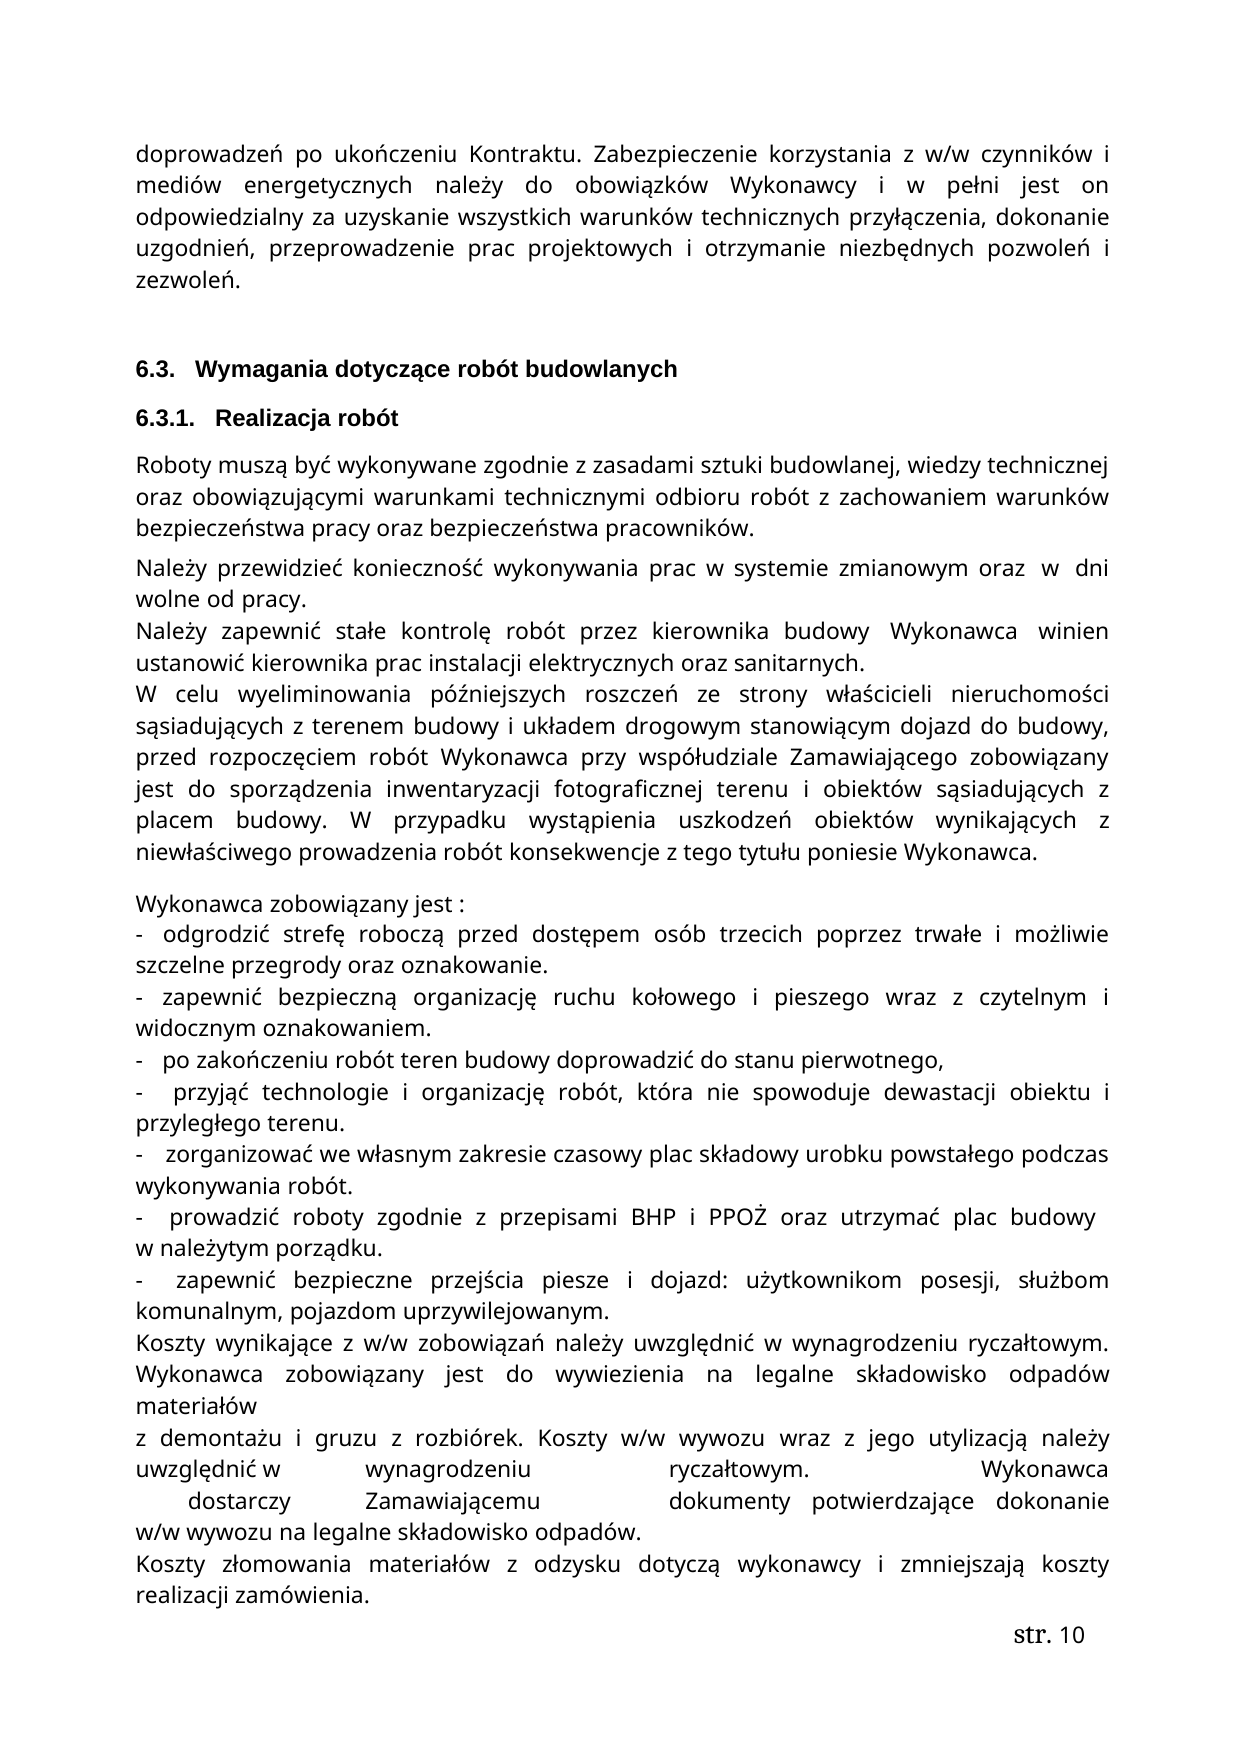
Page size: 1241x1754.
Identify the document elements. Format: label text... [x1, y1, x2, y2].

text Roboty muszą być wykonywane zgodnie z zasadami sztuki budowlanej, wiedzy technicznej oraz obowiązującymi warunkami technicznymi odbioru robót z zachowaniem warunków bezpieczeństwa pracy oraz bezpieczeństwa pracowników. [135, 449, 1109, 543]
text Należy zapewnić stałe kontrolę robót przez kierownika budowy Wykonawca winien ustanowić kierownika prac instalacji elektrycznych oraz sanitarnych. [135, 615, 1109, 678]
list Realizacja robót [135, 404, 1109, 432]
text Koszty złomowania materiałów z odzysku dotyczą wykonawcy i zmniejszają koszty realizacji zamówienia. [135, 1548, 1109, 1611]
list odgrodzić strefę roboczą przed dostępem osób trzecich poprzez trwałe i możliwie szczelne przegrody oraz oznakowanie. [135, 918, 1109, 981]
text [135, 137, 1109, 295]
list zapewnić bezpieczną organizację ruchu kołowego i pieszego wraz z czytelnym i widocznym oznakowaniem. [135, 981, 1109, 1043]
text Koszty wynikające z w/w zobowiązań należy uwzględnić w wynagrodzeniu ryczałtowym. Wykonawca zobowiązany jest do wywiezienia na legalne składowisko odpadów materiałów z demontażu i gruzu z rozbiórek. Koszty w/w wywozu wraz z jego utylizacją należy uwzględnić w wynagrodzeniu ryczałtowym. Wykonawca dostarczy Zamawiającemu dokumenty potwierdzające dokonanie w/w wywozu na legalne składowisko odpadów. [135, 1327, 1109, 1547]
text Należy przewidzieć konieczność wykonywania prac w systemie zmianowym oraz w dni wolne od pracy. [135, 552, 1109, 615]
list przyjąć technologie i organizację robót, która nie spowoduje dewastacji obiektu i przyległego terenu. [135, 1076, 1109, 1138]
text Wykonawca zobowiązany jest : [135, 893, 1109, 918]
list zapewnić bezpieczne przejścia piesze i dojazd: użytkownikom posesji, służbom komunalnym, pojazdom uprzywilejowanym. [135, 1264, 1109, 1327]
list prowadzić roboty zgodnie z przepisami BHP i PPOŻ oraz utrzymać plac budowy w należytym porządku. [135, 1201, 1109, 1264]
subtitle Wymagania dotyczące robót budowlanych [135, 355, 1109, 382]
list zorganizować we własnym zakresie czasowy plac składowy urobku powstałego podczas wykonywania robót. [135, 1138, 1109, 1201]
text W celu wyeliminowania późniejszych roszczeń ze strony właścicieli nieruchomości sąsiadujących z terenem budowy i układem drogowym stanowiącym dojazd do budowy, przed rozpoczęciem robót Wykonawca przy współudziale Zamawiającego zobowiązany jest do sporządzenia inwentaryzacji fotograficznej terenu i obiektów sąsiadujących z placem budowy. W przypadku wystąpienia uszkodzeń obiektów wynikających z niewłaściwego prowadzenia robót konsekwencje z tego tytułu poniesie Wykonawca. [135, 678, 1109, 867]
list po zakończeniu robót teren budowy doprowadzić do stanu pierwotnego, [135, 1044, 1109, 1075]
